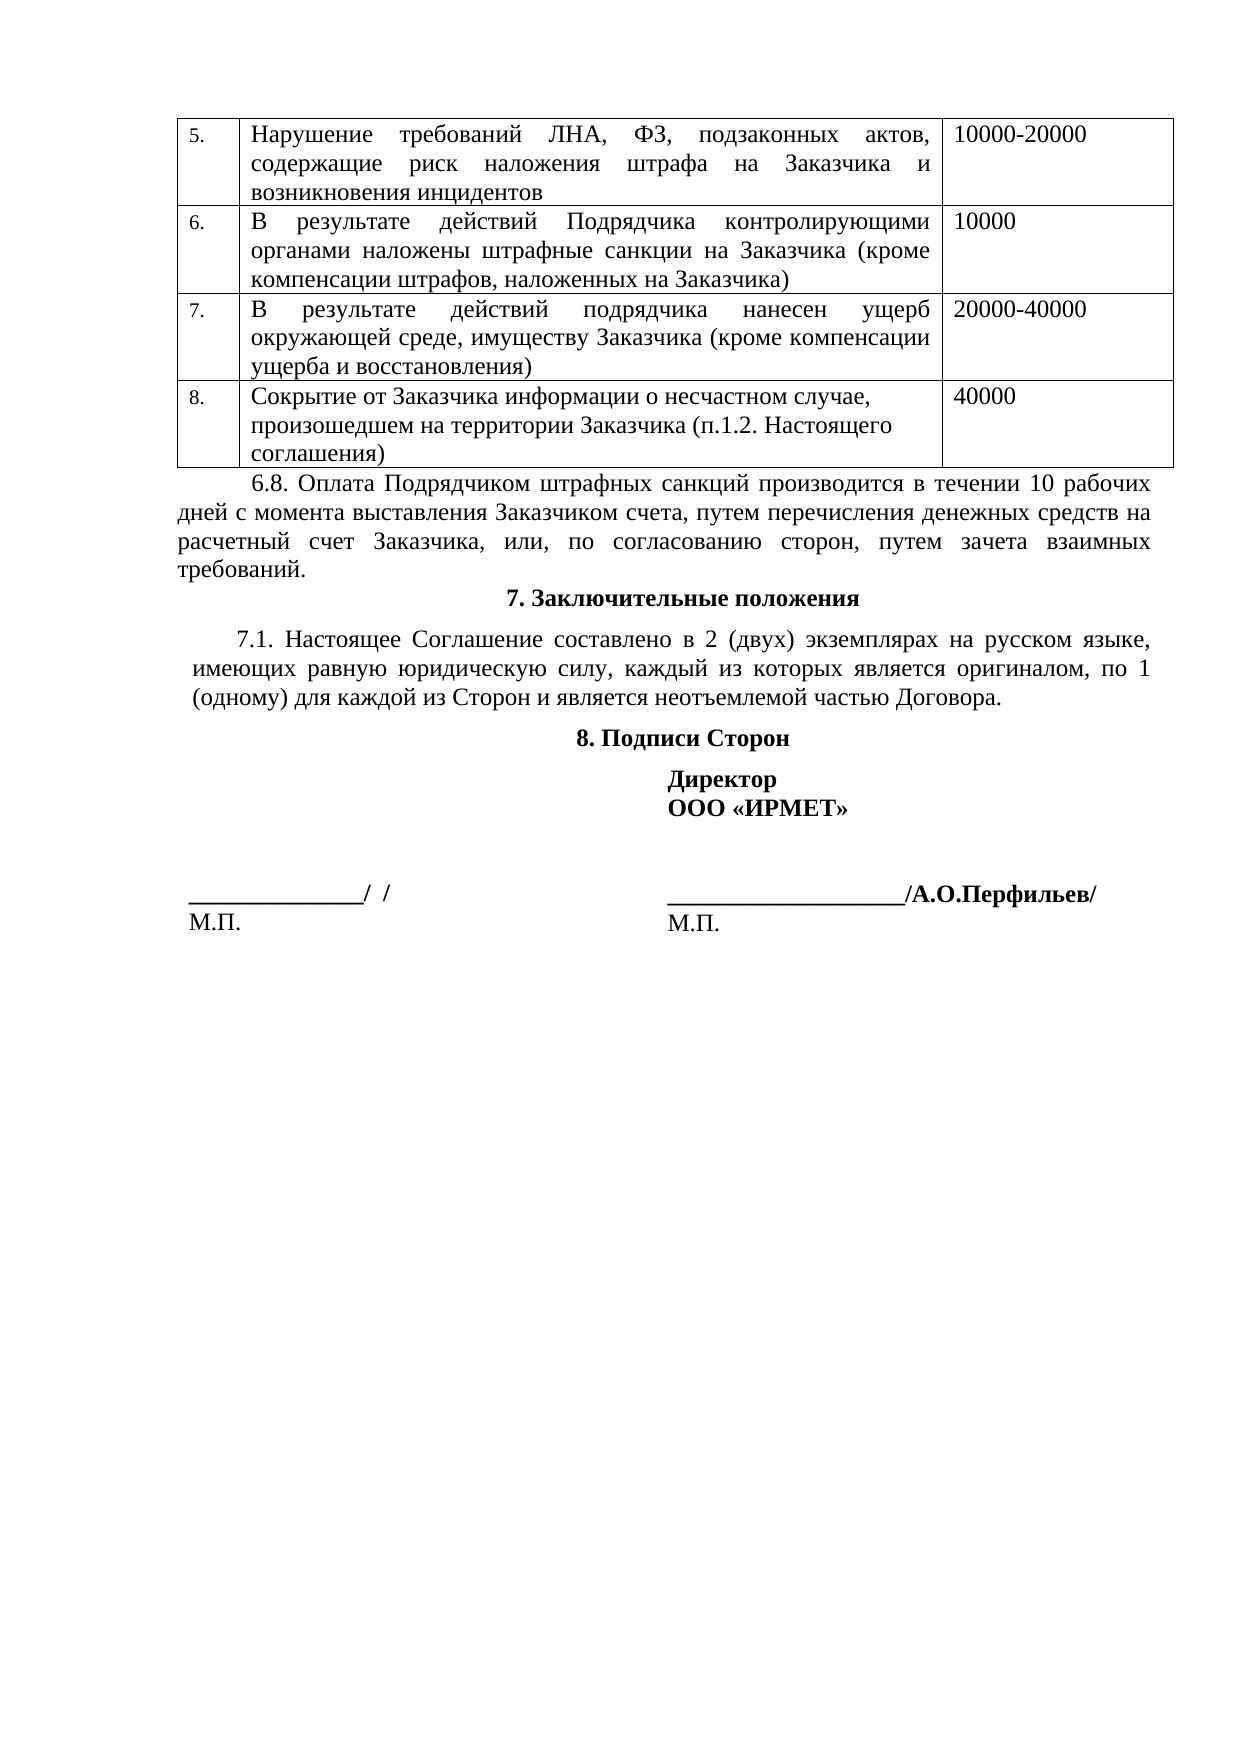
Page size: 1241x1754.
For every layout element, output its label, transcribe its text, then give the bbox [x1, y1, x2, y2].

table_header Директор ООО «ИРМЕТ» ___________________/А.О.Перфильев/ М.П. [656, 765, 1117, 969]
table_cell В результате действий подрядчика нанесен ущерб окружающей среде, имуществу Заказчика (кроме компенсации ущерба и восстановления) [240, 294, 942, 380]
table_cell Сокрытие от Заказчика информации о несчастном случае, произошедшем на территории Заказчика (п.1.2. Настоящего соглашения) [240, 381, 942, 467]
text 7. Заключительные положения [214, 583, 1152, 612]
table_cell 20000-40000 [943, 294, 1173, 380]
table_cell Нарушение требований ЛНА, ФЗ, подзаконных актов, содержащие риск наложения штрафа на Заказчика и возникновения инцидентов [240, 119, 942, 205]
table_cell [178, 119, 239, 205]
text 8. Подписи Сторон [214, 723, 1152, 752]
table_cell [178, 294, 239, 380]
table_cell [178, 381, 239, 467]
table_cell 10000 [943, 206, 1173, 293]
text 7.1. Настоящее Соглашение составлено в 2 (двух) экземплярах на русском языке, имеющих равную юридическую силу, каждый из которых является оригиналом, по 1 (одному) для каждой из Сторон и является неотъемлемой частью Договора. [192, 624, 1152, 711]
table_header ______________/ / М.П. [177, 765, 656, 969]
table_cell В результате действий Подрядчика контролирующими органами наложены штрафные санкции на Заказчика (кроме компенсации штрафов, наложенных на Заказчика) [240, 206, 942, 293]
text 6.8. Оплата Подрядчиком штрафных санкций производится в течении 10 рабочих дней с момента выставления Заказчиком счета, путем перечисления денежных средств на расчетный счет Заказчика, или, по согласованию сторон, путем зачета взаимных требований. [177, 468, 1152, 583]
table_cell 10000-20000 [943, 119, 1173, 205]
table_cell 40000 [943, 381, 1173, 467]
table_cell [178, 206, 239, 293]
